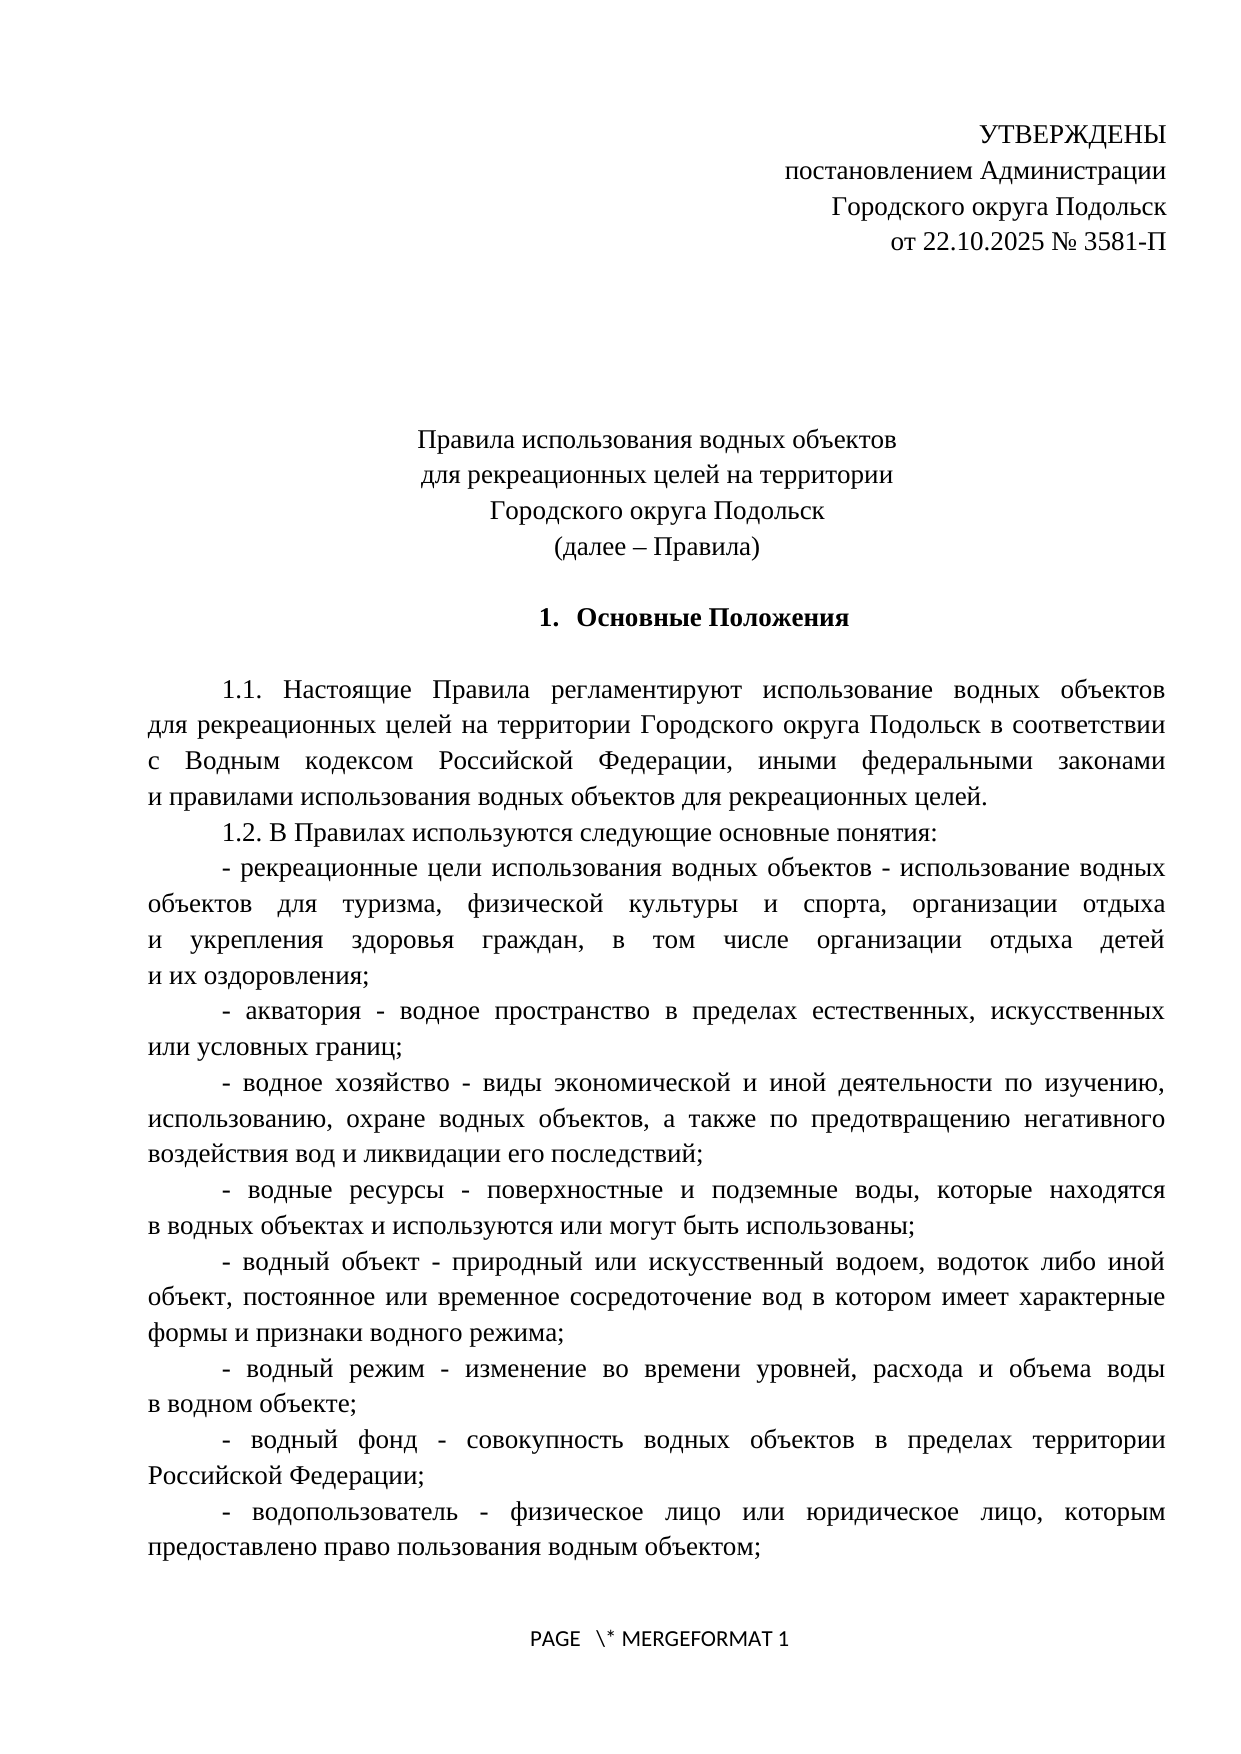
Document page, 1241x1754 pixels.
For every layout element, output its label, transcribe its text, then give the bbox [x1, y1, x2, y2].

text - водный фонд - совокупность водных объектов в пределах территории Российской Федерации; [148, 1423, 1167, 1490]
text - водное хозяйство - виды экономической и иной деятельности по изучению, использованию, охране водных объектов, а также по предотвращению негативного воздействия вод и ликвидации его последствий; [148, 1066, 1167, 1168]
text от 22.10.2025 № 3581-П [148, 225, 1167, 256]
text (далее – Правила) [148, 530, 1167, 561]
text - водный режим - изменение во времени уровней, расхода и объема воды в водном объекте; [148, 1352, 1167, 1419]
text - водный объект - природный или искусственный водоем, водоток либо иной объект, постоянное или временное сосредоточение вод в котором имеет характерные формы и признаки водного режима; [148, 1244, 1167, 1347]
text - рекреационные цели использования водных объектов - использование водных объектов для туризма, физической культуры и спорта, организации отдыха и укрепления здоровья граждан, в том числе организации отдыха детей и их оздоровления; [148, 852, 1167, 990]
text 1.1. Настоящие Правила регламентируют использование водных объектов для рекреационных целей на территории Городского округа Подольск в соответствии с Водным кодексом Российской Федерации, иными федеральными законами и правилами использования водных объектов для рекреационных целей. [148, 673, 1167, 811]
text Городского округа Подольск [148, 189, 1167, 221]
text УТВЕРЖДЕНЫ [148, 118, 1167, 149]
text Правила использования водных объектов [148, 423, 1167, 454]
text - акватория - водное пространство в пределах естественных, искусственных или условных границ; [148, 994, 1167, 1061]
text 1.2. В Правилах используются следующие основные понятия: [148, 816, 1167, 847]
text постановлением Администрации [148, 154, 1167, 185]
text Городского округа Подольск [148, 494, 1167, 525]
list Основные Положения [222, 601, 1167, 633]
text для рекреационных целей на территории [148, 458, 1167, 490]
text - водопользователь - физическое лицо или юридическое лицо, которым предоставлено право пользования водным объектом; [148, 1495, 1167, 1562]
text - водные ресурсы - поверхностные и подземные воды, которые находятся в водных объектах и используются или могут быть использованы; [148, 1173, 1167, 1240]
